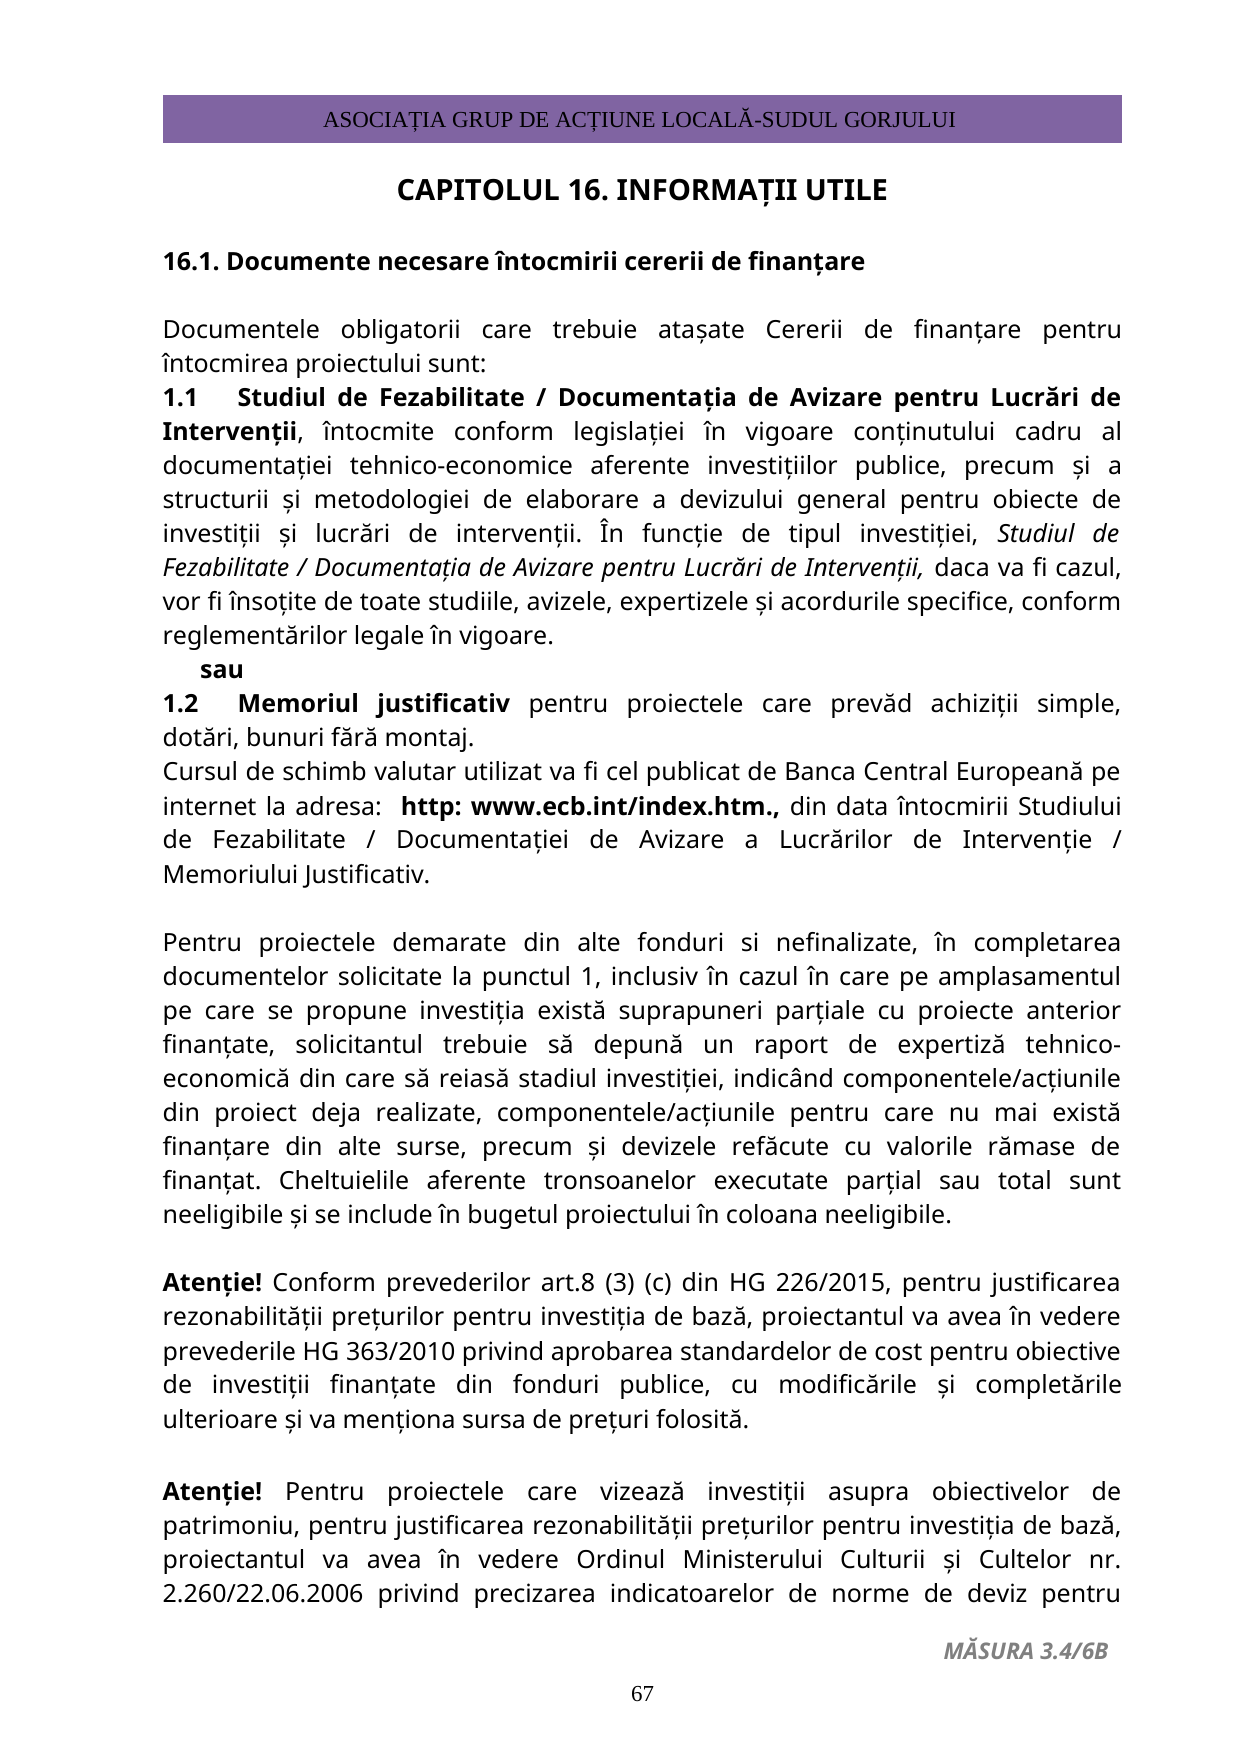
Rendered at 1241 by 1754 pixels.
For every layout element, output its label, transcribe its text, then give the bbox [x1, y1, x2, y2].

list sau [200, 652, 1122, 686]
text Documentele obligatorii care trebuie ataşate Cererii de finanţare pentru întocmirea proiectului sunt: [162, 311, 1122, 379]
list Cursul de schimb valutar utilizat va fi cel publicat de Banca Central Europeană pe internet la adresa: http: www.ecb.int/index.htm., din data întocmirii Studiului de Fezabilitate / Documentaţiei de Avizare a Lucrărilor de Intervenţie / Memoriului Justificativ. [162, 754, 1122, 890]
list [162, 1474, 1122, 1610]
list Memoriul justificativ pentru proiectele care prevăd achiziții simple, dotări, bunuri fără montaj. [162, 686, 1122, 754]
text 16.1. Documente necesare întocmirii cererii de finanțare [162, 243, 1122, 277]
list Studiul de Fezabilitate / Documentaţia de Avizare pentru Lucrări de Intervenţii, întocmite conform legislaţiei în vigoare conţinutului cadru al documentaţiei tehnico-economice aferente investiţiilor publice, precum şi a structurii şi metodologiei de elaborare a devizului general pentru obiecte de investiţii şi lucrări de intervenţii. În funcție de tipul investiției, Studiul de Fezabilitate / Documentaţia de Avizare pentru Lucrări de Intervenţii, daca va fi cazul, vor fi însoțite de toate studiile, avizele, expertizele și acordurile specifice, conform reglementărilor legale în vigoare. [162, 379, 1122, 652]
text CAPITOLUL 16. INFORMAȚII UTILE [162, 169, 1122, 209]
text Pentru proiectele demarate din alte fonduri si nefinalizate, în completarea documentelor solicitate la punctul 1, inclusiv în cazul în care pe amplasamentul pe care se propune investiția există suprapuneri parțiale cu proiecte anterior finanțate, solicitantul trebuie să depună un raport de expertiză tehnico-economică din care să reiasă stadiul investiției, indicând componentele/acțiunile din proiect deja realizate, componentele/acțiunile pentru care nu mai există finanțare din alte surse, precum și devizele refăcute cu valorile rămase de finanțat. Cheltuielile aferente tronsoanelor executate parțial sau total sunt neeligibile și se include în bugetul proiectului în coloana neeligibile. [162, 924, 1122, 1231]
text Atenţie! Conform prevederilor art.8 (3) (c) din HG 226/2015, pentru justificarea rezonabilităţii preţurilor pentru investiția de bază, proiectantul va avea în vedere prevederile HG 363/2010 privind aprobarea standardelor de cost pentru obiective de investiţii finanţate din fonduri publice, cu modificările şi completările ulterioare şi va menţiona sursa de preţuri folosită. [162, 1265, 1122, 1435]
